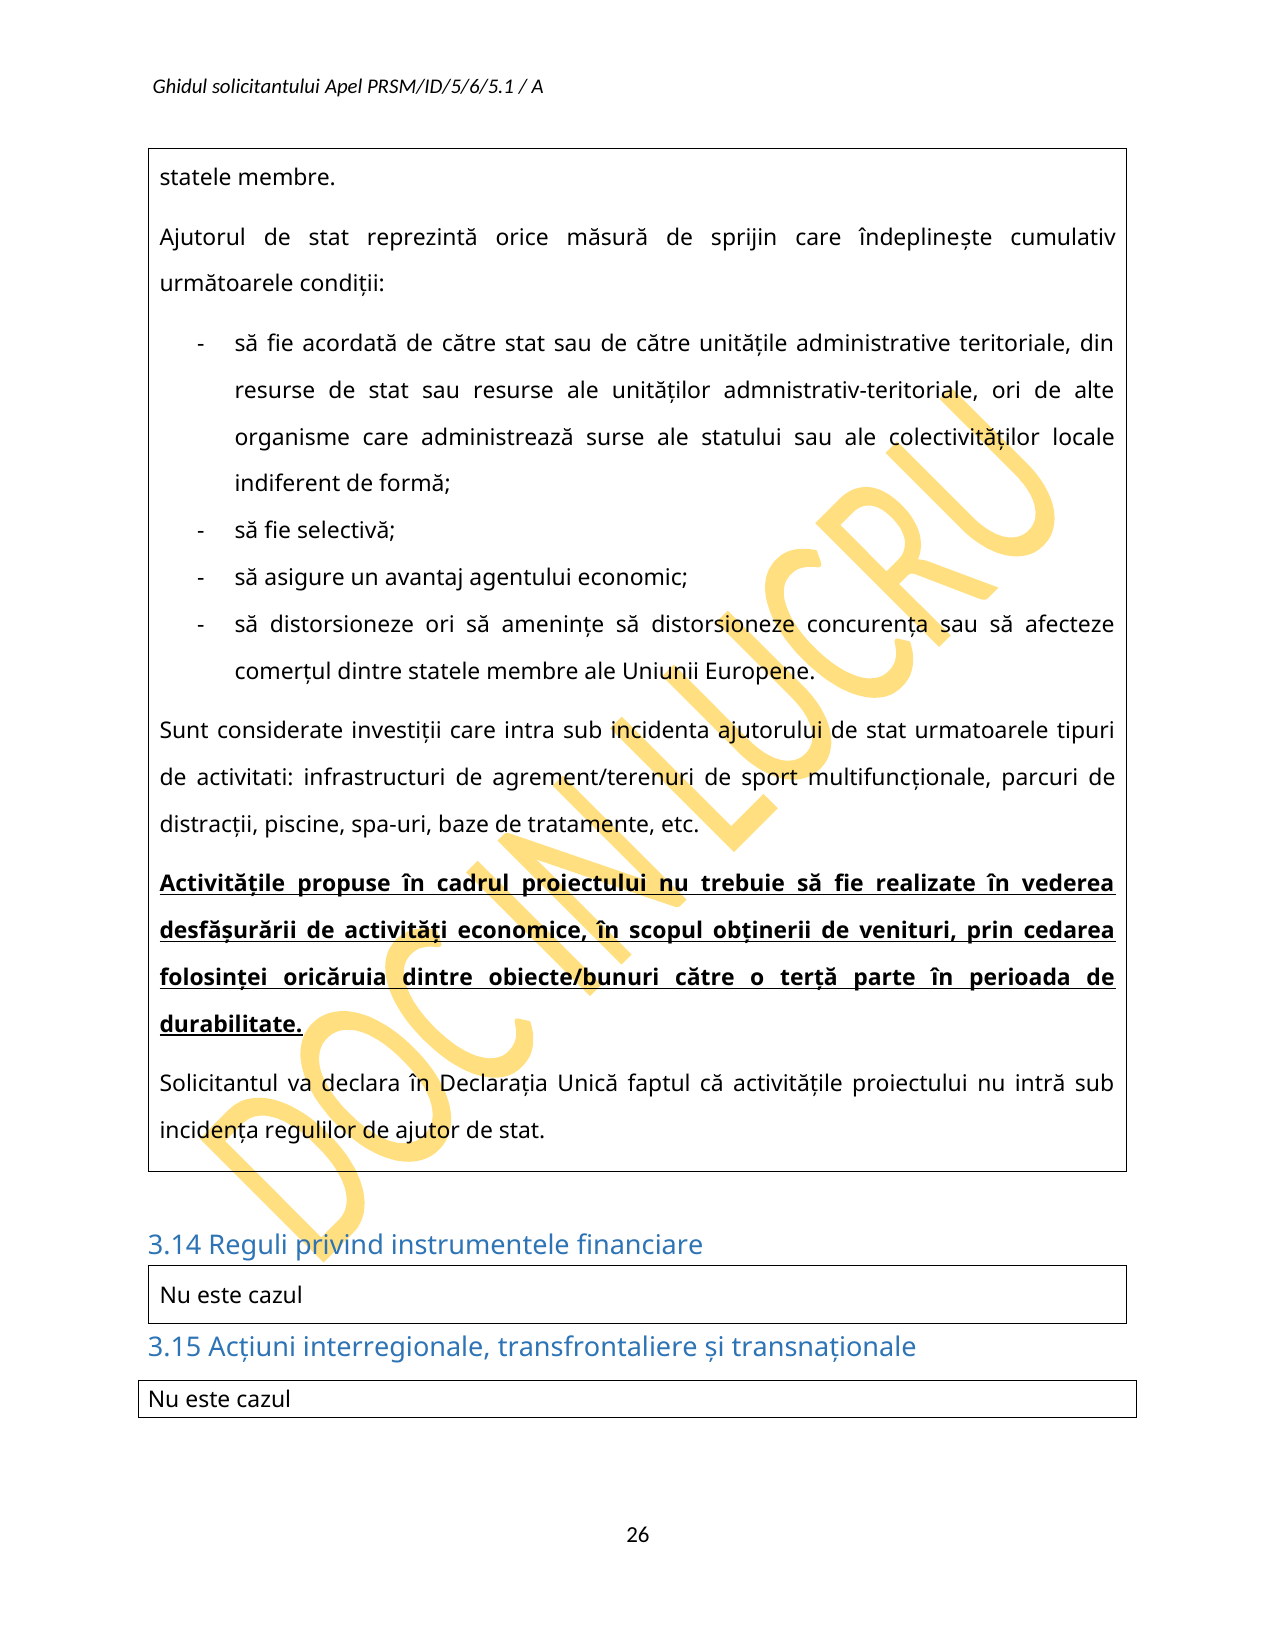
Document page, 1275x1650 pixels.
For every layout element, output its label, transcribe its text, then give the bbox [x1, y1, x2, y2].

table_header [149, 149, 1126, 1171]
table_header Nu este cazul [149, 1266, 1126, 1323]
text Nu este cazul [139, 1381, 1136, 1417]
subtitle 3.14 Reguli privind instrumentele financiare [148, 1226, 1127, 1262]
subtitle 3.15 Acțiuni interregionale, transfrontaliere și transnaționale [148, 1328, 1127, 1365]
